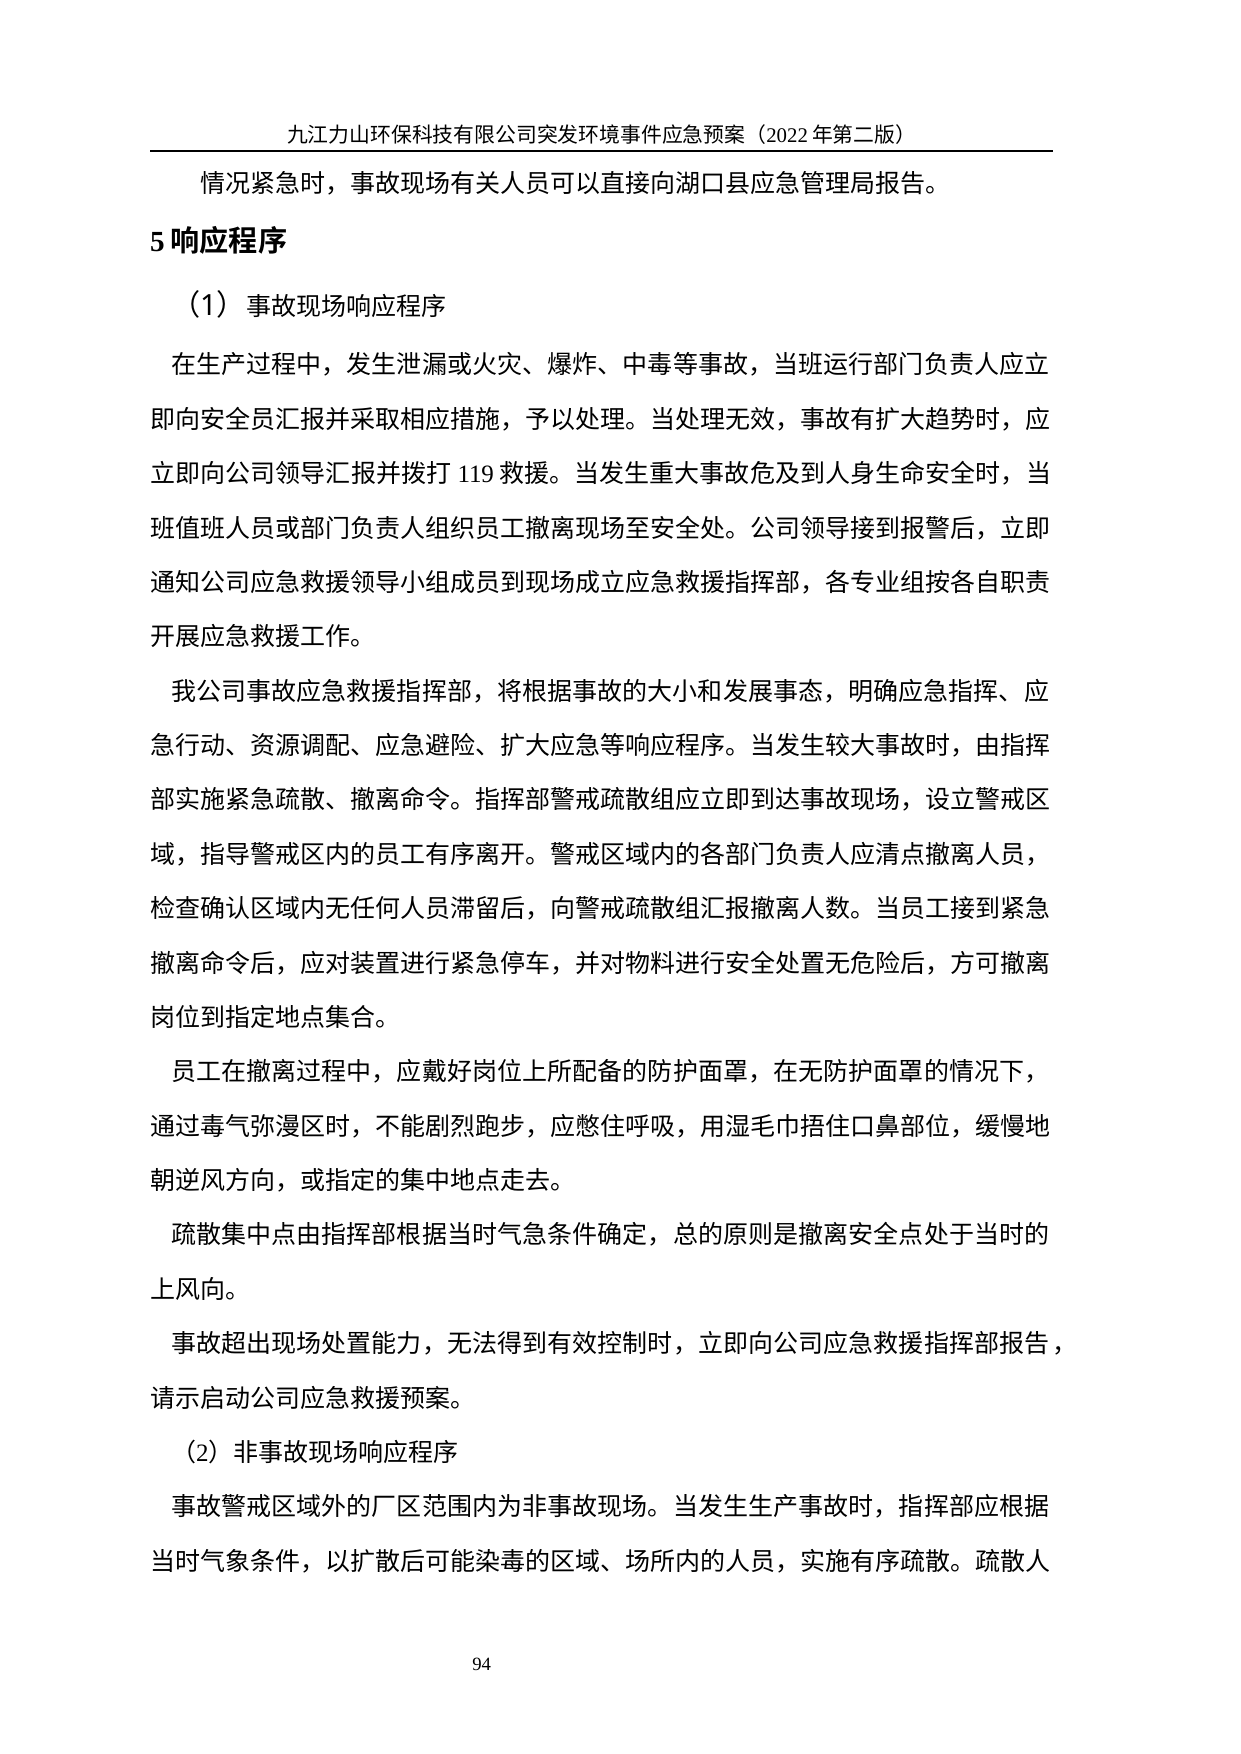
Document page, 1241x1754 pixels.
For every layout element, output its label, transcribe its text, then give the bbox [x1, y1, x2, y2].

text 疏散集中点由指挥部根据当时气急条件确定，总的原则是撤离安全点处于当时的上风向。 [150, 1215, 1053, 1306]
text 我公司事故应急救援指挥部，将根据事故的大小和发展事态，明确应急指挥、应急行动、资源调配、应急避险、扩大应急等响应程序。当发生较大事故时，由指挥部实施紧急疏散、撤离命令。指挥部警戒疏散组应立即到达事故现场，设立警戒区域，指导警戒区内的员工有序离开。警戒区域内的各部门负责人应清点撤离人员，检查确认区域内无任何人员滞留后，向警戒疏散组汇报撤离人数。当员工接到紧急撤离命令后，应对装置进行紧急停车，并对物料进行安全处置无危险后，方可撤离岗位到指定地点集合。 [150, 671, 1053, 1034]
text 事故警戒区域外的厂区范围内为非事故现场。当发生生产事故时，指挥部应根据当时气象条件，以扩散后可能染毒的区域、场所内的人员，实施有序疏散。疏散人员应到指挥部指定的地点进行集中。疏散之前做好各生产装置的停车工作。 [150, 1487, 1053, 1577]
text 事故超出现场处置能力，无法得到有效控制时，立即向公司应急救援指挥部报告，请示启动公司应急救援预案。 [150, 1324, 1053, 1414]
text 员工在撤离过程中，应戴好岗位上所配备的防护面罩，在无防护面罩的情况下，通过毒气弥漫区时，不能剧烈跑步，应憋住呼吸，用湿毛巾捂住口鼻部位，缓慢地朝逆风方向，或指定的集中地点走去。 [150, 1052, 1053, 1197]
text （1）事故现场响应程序 [150, 281, 1053, 324]
text 应急救援指挥部应当于事故发生1小时内向湖口县应急管理局报告。 情况紧急时，事故现场有关人员可以直接向湖口县应急管理局报告。 [150, 163, 1053, 200]
text 在生产过程中，发生泄漏或火灾、爆炸、中毒等事故，当班运行部门负责人应立即向安全员汇报并采取相应措施，予以处理。当处理无效，事故有扩大趋势时，应立即向公司领导汇报并拨打119救援。当发生重大事故危及到人身生命安全时，当班值班人员或部门负责人组织员工撤离现场至安全处。公司领导接到报警后，立即通知公司应急救援领导小组成员到现场成立应急救援指挥部，各专业组按各自职责开展应急救援工作。 [150, 345, 1053, 653]
list 5响应程序 [150, 218, 1053, 260]
text （2）非事故现场响应程序 [150, 1432, 1053, 1469]
